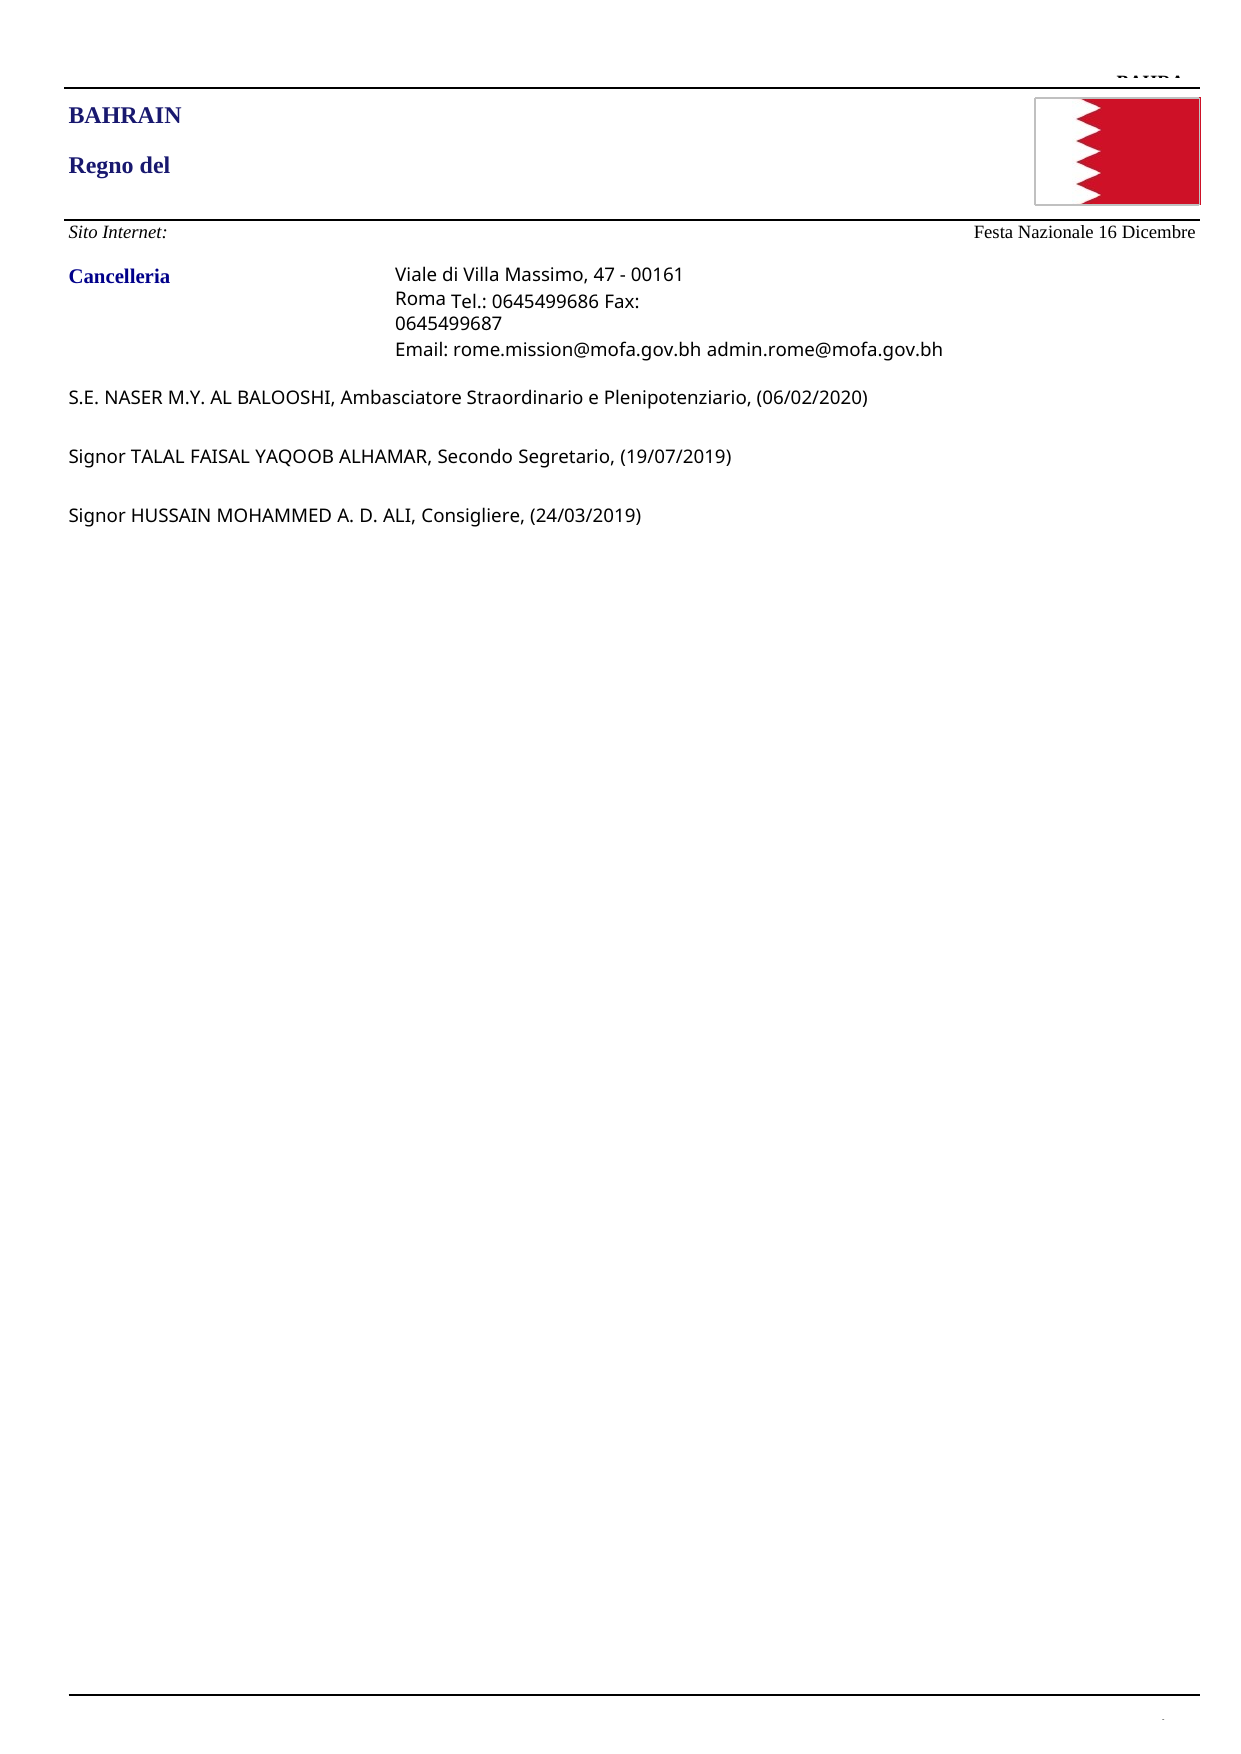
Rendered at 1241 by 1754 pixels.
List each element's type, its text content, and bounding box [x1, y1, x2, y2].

text Regno del [68, 151, 1211, 178]
text S.E. NASER M.Y. AL BALOOSHI, Ambasciatore Straordinario e Plenipotenziario, (06/02/2020) Signor TALAL FAISAL YAQOOB ALHAMAR, Secondo Segretario, (19/07/2019) [68, 385, 892, 469]
text Email: rome.mission@mofa.gov.bh admin.rome@mofa.gov.bh [395, 336, 1211, 361]
text BAHRAIN [68, 101, 1211, 129]
text Signor HUSSAIN MOHAMMED A. D. ALI, Consigliere, (24/03/2019) [68, 502, 1211, 528]
text Cancelleria Viale di Villa Massimo, 47 - 00161 Roma Tel.: 0645499686 Fax: 0645499687 [68, 264, 733, 336]
picture [1072, 129, 1199, 151]
text Sito Internet: Festa Nazionale 16 Dicembre [68, 215, 1211, 242]
picture [1072, 178, 1199, 204]
